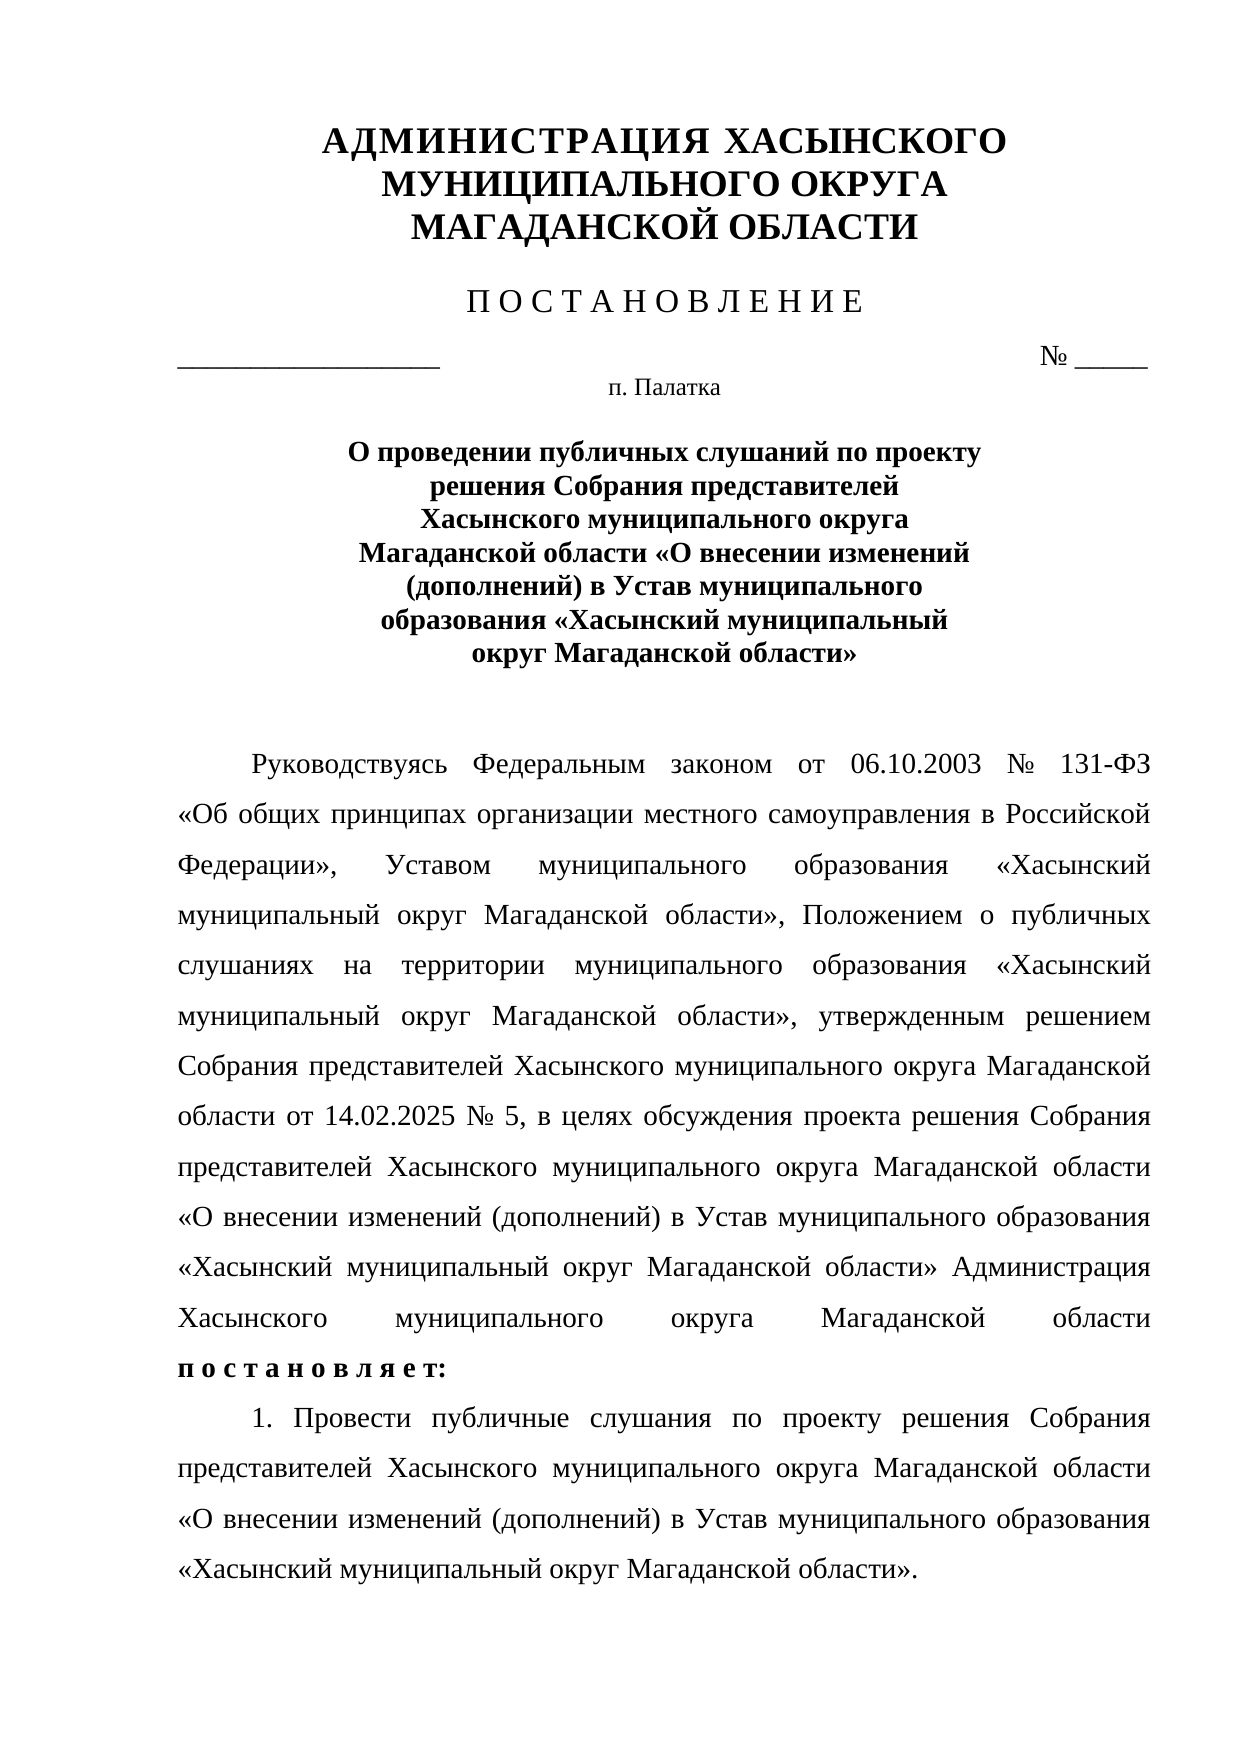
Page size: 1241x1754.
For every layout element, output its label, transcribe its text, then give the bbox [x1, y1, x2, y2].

text АДМИНИСТРАЦИЯ ХАСЫНСКОГО [177, 118, 1152, 161]
text П О С Т А Н О В Л Е Н И Е [177, 281, 1152, 319]
text __________________ № _____ [177, 338, 1152, 372]
text решения Собрания представителей [177, 468, 1152, 501]
text МАГАДАНСКОЙ ОБЛАСТИ [177, 204, 1152, 247]
text (дополнений) в Устав муниципального [177, 568, 1152, 602]
text Хасынского муниципального округа [177, 501, 1152, 535]
text МУНИЦИПАЛЬНОГО ОКРУГА [177, 161, 1152, 204]
text 1. Провести публичные слушания по проекту решения Собрания представителей Хасынского муниципального округа Магаданской области «О внесении изменений (дополнений) в Устав муниципального образования «Хасынский муниципальный округ Магаданской области». [177, 1400, 1152, 1585]
text п. Палатка [177, 372, 1152, 401]
text Магаданской области «О внесении изменений [177, 535, 1152, 568]
text О проведении публичных слушаний по проекту [177, 434, 1152, 468]
text округ Магаданской области» [177, 636, 1152, 669]
text Руководствуясь Федеральным законом от 06.10.2003 № 131-ФЗ «Об общих принципах организации местного самоуправления в Российской Федерации», Уставом муниципального образования «Хасынский муниципальный округ Магаданской области», Положением о публичных слушаниях на территории муниципального образования «Хасынский муниципальный округ Магаданской области», утвержденным решением Собрания представителей Хасынского муниципального округа Магаданской области от 14.02.2025 № 5, в целях обсуждения проекта решения Собрания представителей Хасынского муниципального округа Магаданской области «О внесении изменений (дополнений) в Устав муниципального образования «Хасынский муниципальный округ Магаданской области» Администрация Хасынского муниципального округа Магаданской области п о с т а н о в л я е т: [177, 746, 1152, 1383]
text образования «Хасынский муниципальный [177, 602, 1152, 636]
